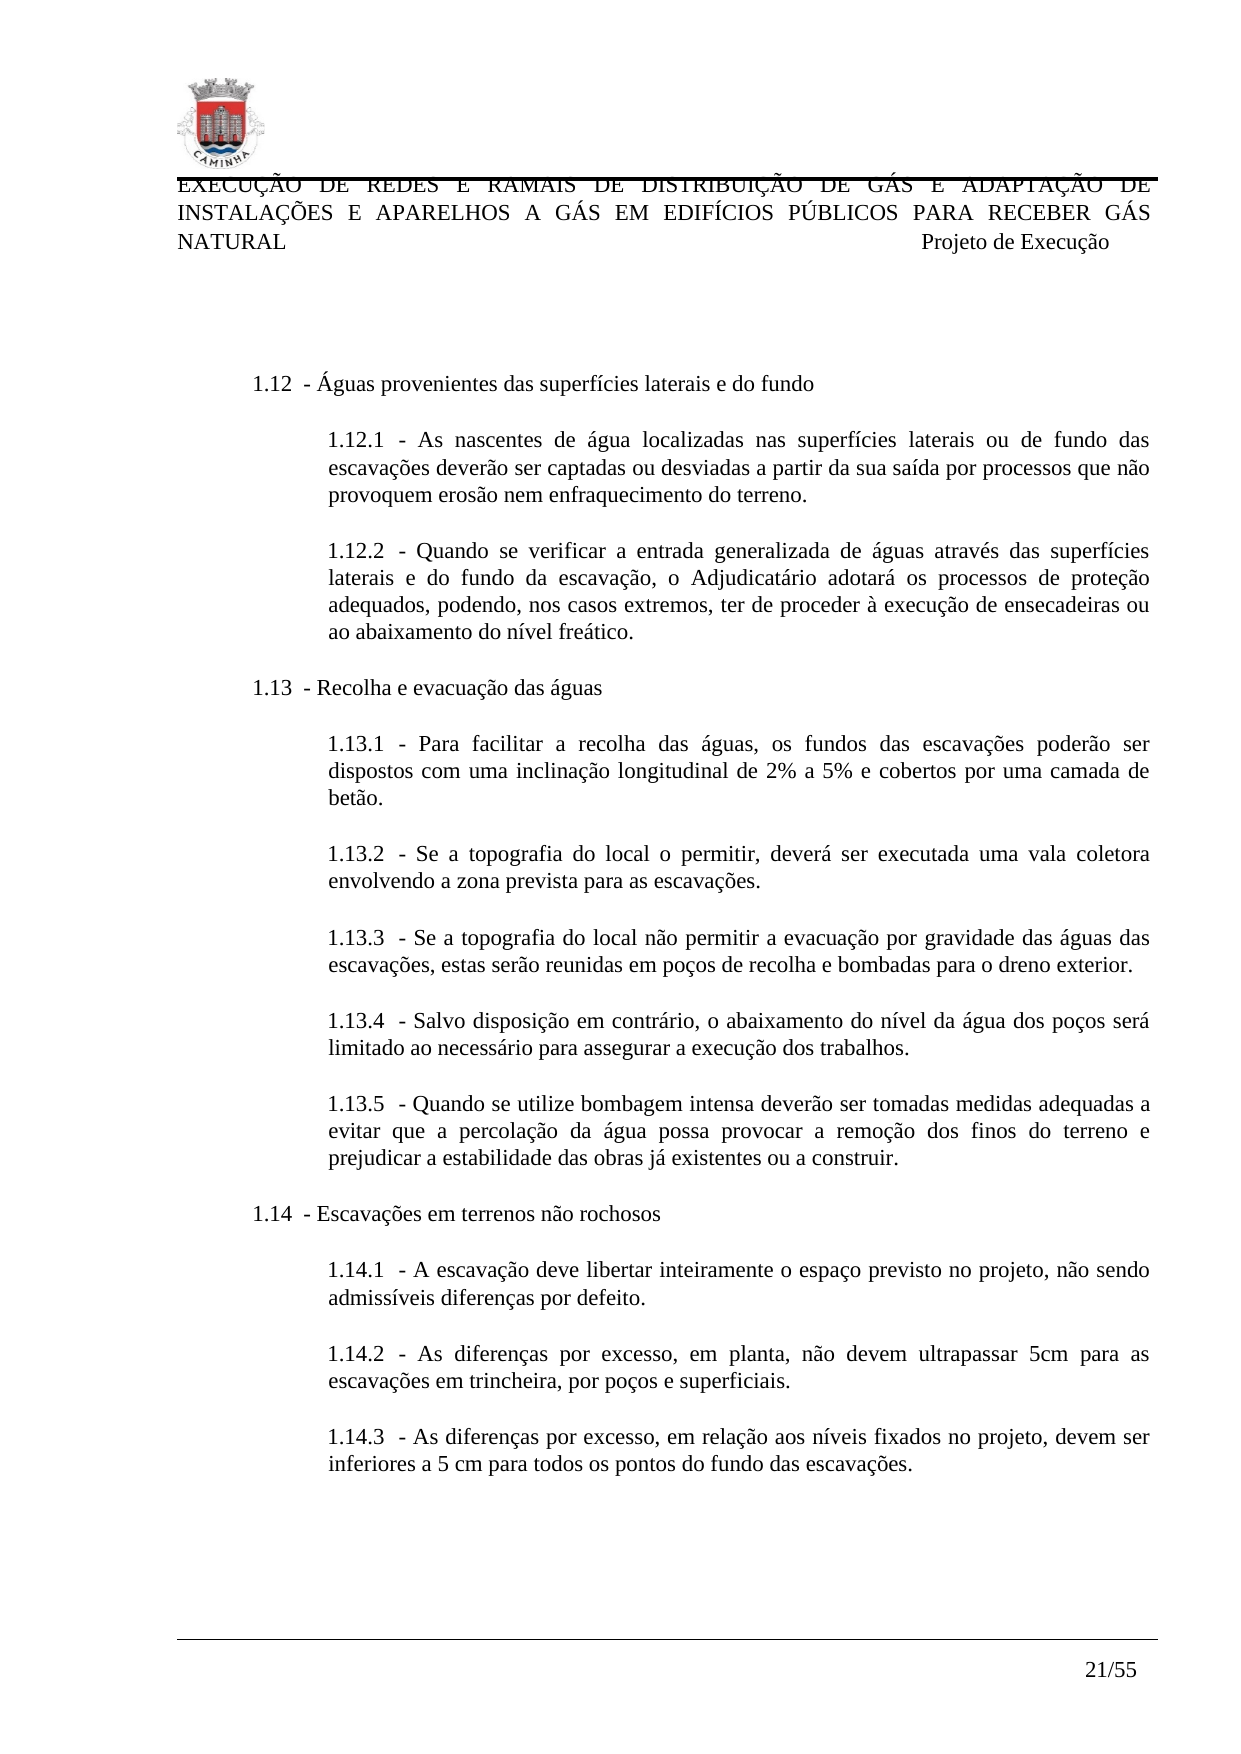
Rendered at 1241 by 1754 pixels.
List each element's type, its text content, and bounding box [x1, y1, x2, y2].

list - Salvo disposição em contrário, o abaixamento do nível da água dos poços será limitado ao necessário para assegurar a execução dos trabalhos. [327, 1007, 1152, 1060]
list - As diferenças por excesso, em relação aos níveis fixados no projeto, devem ser inferiores a 5 cm para todos os pontos do fundo das escavações. [327, 1423, 1152, 1476]
list - Águas provenientes das superfícies laterais e do fundo [252, 370, 1152, 396]
list - Para facilitar a recolha das águas, os fundos das escavações poderão ser dispostos com uma inclinação longitudinal de 2% a 5% e cobertos por uma camada de betão. [327, 730, 1152, 811]
list - Se a topografia do local não permitir a evacuação por gravidade das águas das escavações, estas serão reunidas em poços de recolha e bombadas para o dreno exterior. [327, 924, 1152, 977]
picture [177, 78, 265, 169]
list - Quando se verificar a entrada generalizada de águas através das superfícies laterais e do fundo da escavação, o Adjudicatário adotará os processos de proteção adequados, podendo, nos casos extremos, ter de proceder à execução de ensecadeiras ou ao abaixamento do nível freático. [327, 537, 1152, 644]
list - Recolha e evacuação das águas [252, 674, 1152, 700]
list - Se a topografia do local o permitir, deverá ser executada uma vala coletora envolvendo a zona prevista para as escavações. [327, 841, 1152, 894]
list - Quando se utilize bombagem intensa deverão ser tomadas medidas adequadas a evitar que a percolação da água possa provocar a remoção dos finos do terreno e prejudicar a estabilidade das obras já existentes ou a construir. [327, 1090, 1152, 1170]
list - Escavações em terrenos não rochosos [252, 1200, 1152, 1226]
list - As nascentes de água localizadas nas superfícies laterais ou de fundo das escavações deverão ser captadas ou desviadas a partir da sua saída por processos que não provoquem erosão nem enfraquecimento do terreno. [327, 426, 1152, 507]
list - A escavação deve libertar inteiramente o espaço previsto no projeto, não sendo admissíveis diferenças por defeito. [327, 1256, 1152, 1310]
list - As diferenças por excesso, em planta, não devem ultrapassar 5cm para as escavações em trincheira, por poços e superficiais. [327, 1339, 1152, 1393]
